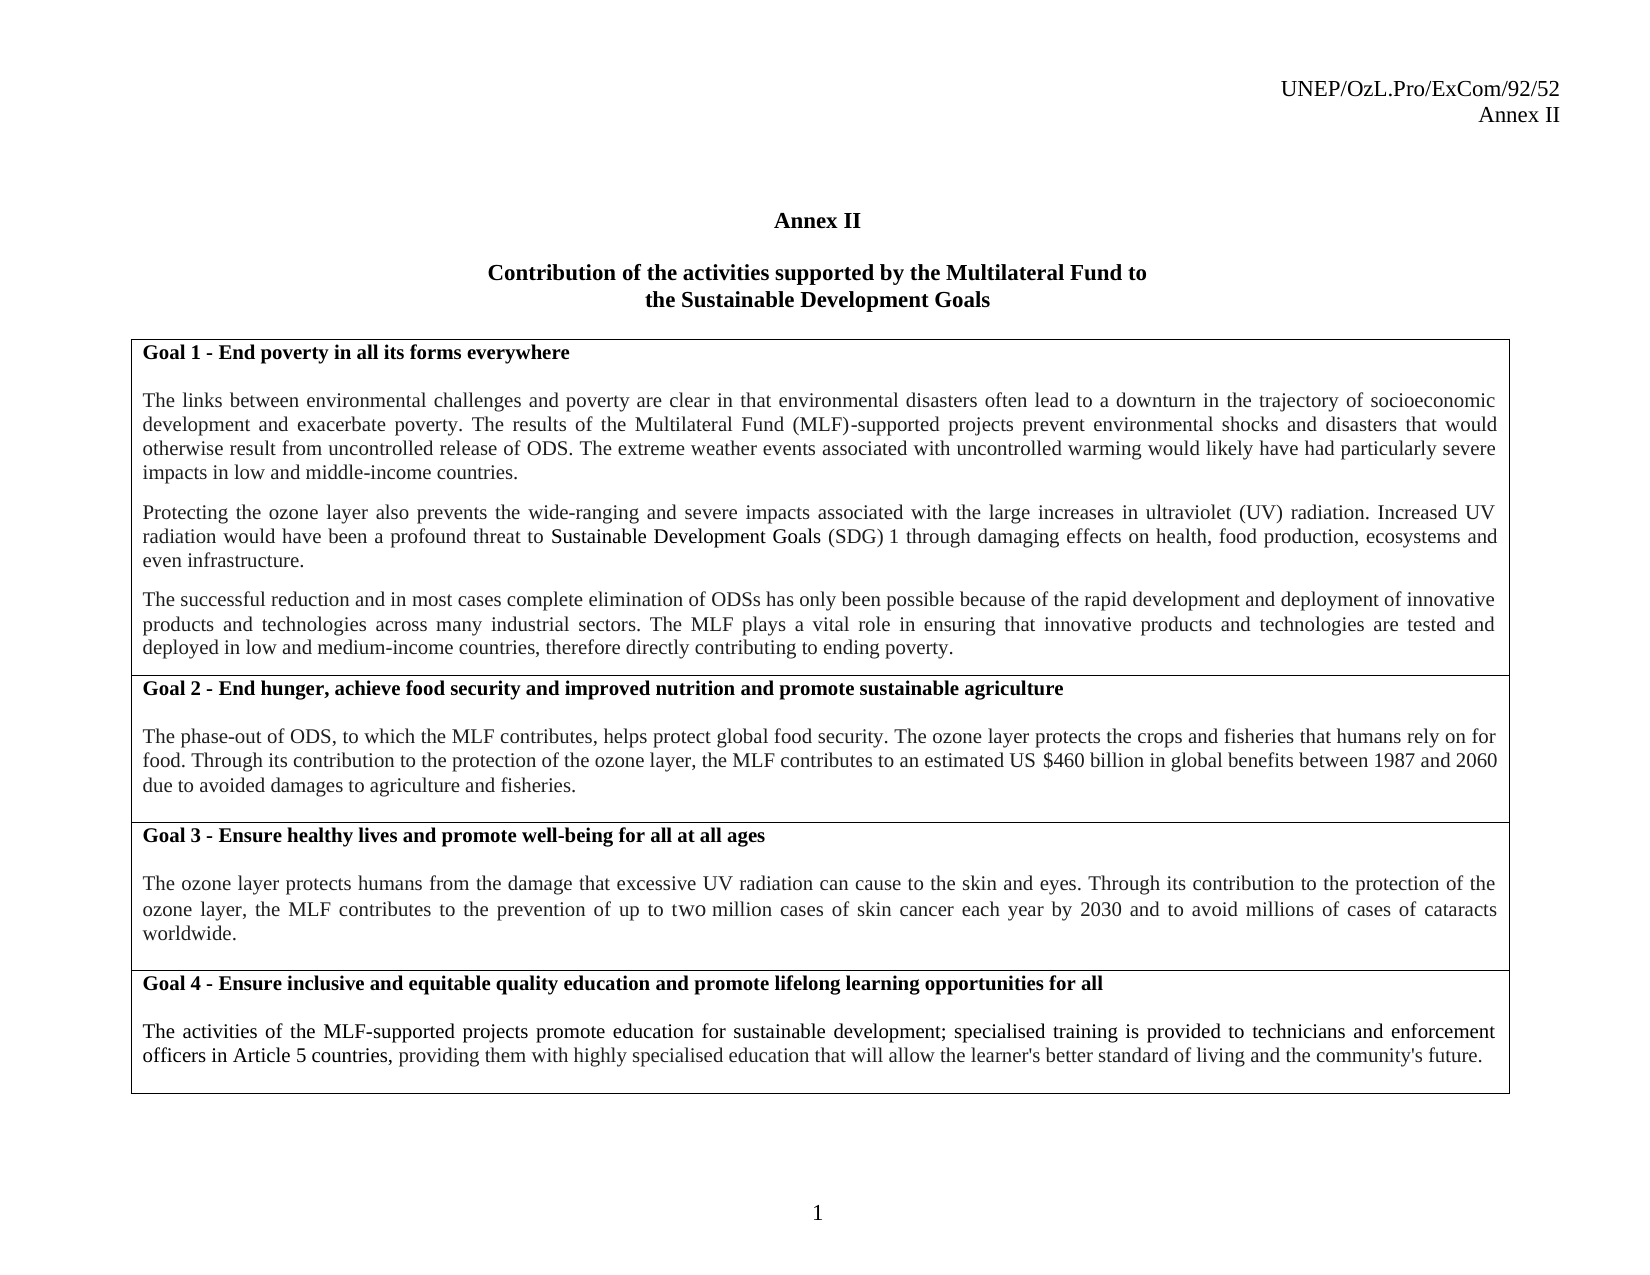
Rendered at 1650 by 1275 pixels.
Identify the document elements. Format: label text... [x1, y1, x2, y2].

text the Sustainable Development Goals [75, 286, 1560, 312]
table_cell Goal 4 - Ensure inclusive and equitable quality education and promote lifelong learning opportunities for all The activities of the MLF-supported projects promote education for sustainable development; specialised training is provided to technicians and enforcement officers in Article 5 countries, providing them with highly specialised education that will allow the learner's better standard of living and the community's future. [132, 971, 1509, 1092]
table_cell Goal 3 - Ensure healthy lives and promote well-being for all at all ages The ozone layer protects humans from the damage that excessive UV radiation can cause to the skin and eyes. Through its contribution to the protection of the ozone layer, the MLF contributes to the prevention of up to two million cases of skin cancer each year by 2030 and to avoid millions of cases of cataracts worldwide. [132, 823, 1509, 970]
table_header Goal 1 - End poverty in all its forms everywhere The links between environmental challenges and poverty are clear in that environmental disasters often lead to a downturn in the trajectory of socioeconomic development and exacerbate poverty. The results of the Multilateral Fund (MLF)-supported projects prevent environmental shocks and disasters that would otherwise result from uncontrolled release of ODS. The extreme weather events associated with uncontrolled warming would likely have had particularly severe impacts in low and middle-income countries. Protecting the ozone layer also prevents the wide-ranging and severe impacts associated with the large increases in ultraviolet (UV) radiation. Increased UV radiation would have been a profound threat to Sustainable Development Goals (SDG) 1 through damaging effects on health, food production, ecosystems and even infrastructure. The successful reduction and in most cases complete elimination of ODSs has only been possible because of the rapid development and deployment of innovative products and technologies across many industrial sectors. The MLF plays a vital role in ensuring that innovative products and technologies are tested and deployed in low and medium-income countries, therefore directly contributing to ending poverty. [132, 340, 1509, 675]
table_cell Goal 2 - End hunger, achieve food security and improved nutrition and promote sustainable agriculture The phase-out of ODS, to which the MLF contributes, helps protect global food security. The ozone layer protects the crops and fisheries that humans rely on for food. Through its contribution to the protection of the ozone layer, the MLF contributes to an estimated US $460 billion in global benefits between 1987 and 2060 due to avoided damages to agriculture and fisheries. [132, 676, 1509, 822]
text Contribution of the activities supported by the Multilateral Fund to [75, 259, 1560, 286]
text Annex II [75, 207, 1560, 233]
